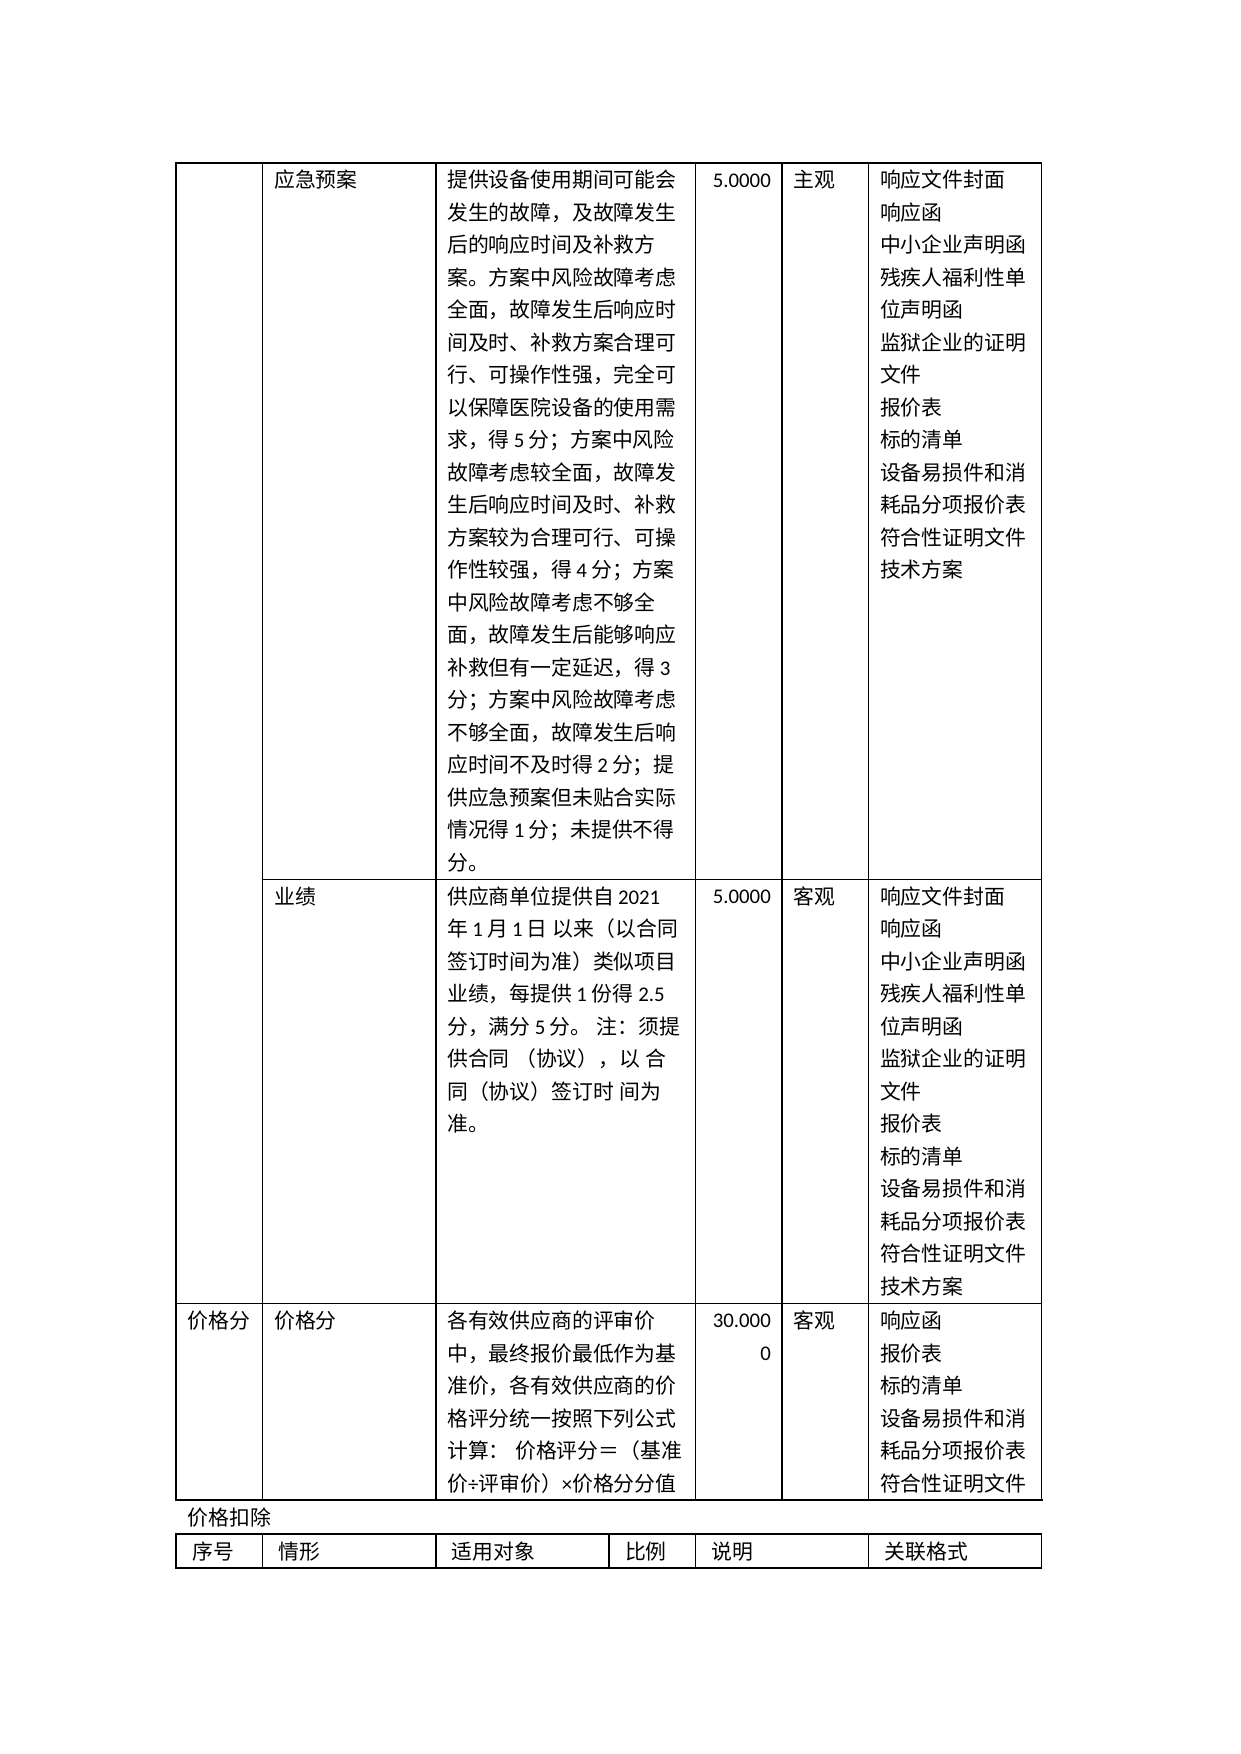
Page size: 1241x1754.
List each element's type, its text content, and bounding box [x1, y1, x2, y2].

table_cell 5.0000 [696, 164, 781, 878]
table_cell 客观 [783, 880, 868, 1303]
table_cell 各有效供应商的评审价中，最终报价最低作为基准价，各有效供应商的价格评分统一按照下列公式计算： 价格评分＝（基准价÷评审价）×价格分分值 [437, 1304, 695, 1499]
table_cell 响应文件封面 响应函 中小企业声明函 残疾人福利性单位声明函 监狱企业的证明文件 报价表 标的清单 设备易损件和消耗品分项报价表 符合性证明文件 技术方案 [869, 880, 1041, 1303]
table_cell 提供设备使用期间可能会发生的故障，及故障发生后的响应时间及补救方案。方案中风险故障考虑全面，故障发生后响应时间及时、补救方案合理可行、可操作性强，完全可以保障医院设备的使用需求，得5分；方案中风险故障考虑较全面，故障发生后响应时间及时、补救方案较为合理可行、可操作性较强，得4分；方案中风险故障考虑不够全面，故障发生后能够响应补救但有一定延迟，得3分；方案中风险故障考虑不够全面，故障发生后响应时间不及时得2分；提供应急预案但未贴合实际情况得1分；未提供不得分。 [437, 164, 695, 878]
table_cell 客观 [783, 1304, 868, 1499]
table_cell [869, 164, 1041, 878]
table_cell 价格分 [263, 1304, 435, 1499]
table_cell 30.0000 [696, 1304, 781, 1499]
text 价格扣除 [187, 1501, 1053, 1533]
table_cell 主观 [783, 164, 868, 878]
table_header 说明 [696, 1535, 868, 1567]
table_cell 业绩 [263, 880, 435, 1303]
table_cell 供应商单位提供自2021年1月1日 以来（以合同签订时间为准）类似项目业绩，每提供1份得 2.5分，满分5分。 注：须提供合同 （协议），以 合同（协议）签订时 间为准。 [437, 880, 695, 1303]
table_header 情形 [263, 1535, 435, 1567]
table_header 适用对象 [437, 1535, 608, 1567]
table_cell 价格分 [177, 1304, 262, 1499]
table_header 关联格式 [869, 1535, 1041, 1567]
table_header 比例 [610, 1535, 695, 1567]
table_cell 5.0000 [696, 880, 781, 1303]
table_cell 响应函 报价表 标的清单 设备易损件和消耗品分项报价表 符合性证明文件 [869, 1304, 1041, 1499]
table_cell 应急预案 [263, 164, 435, 878]
table_header 序号 [177, 1535, 262, 1567]
